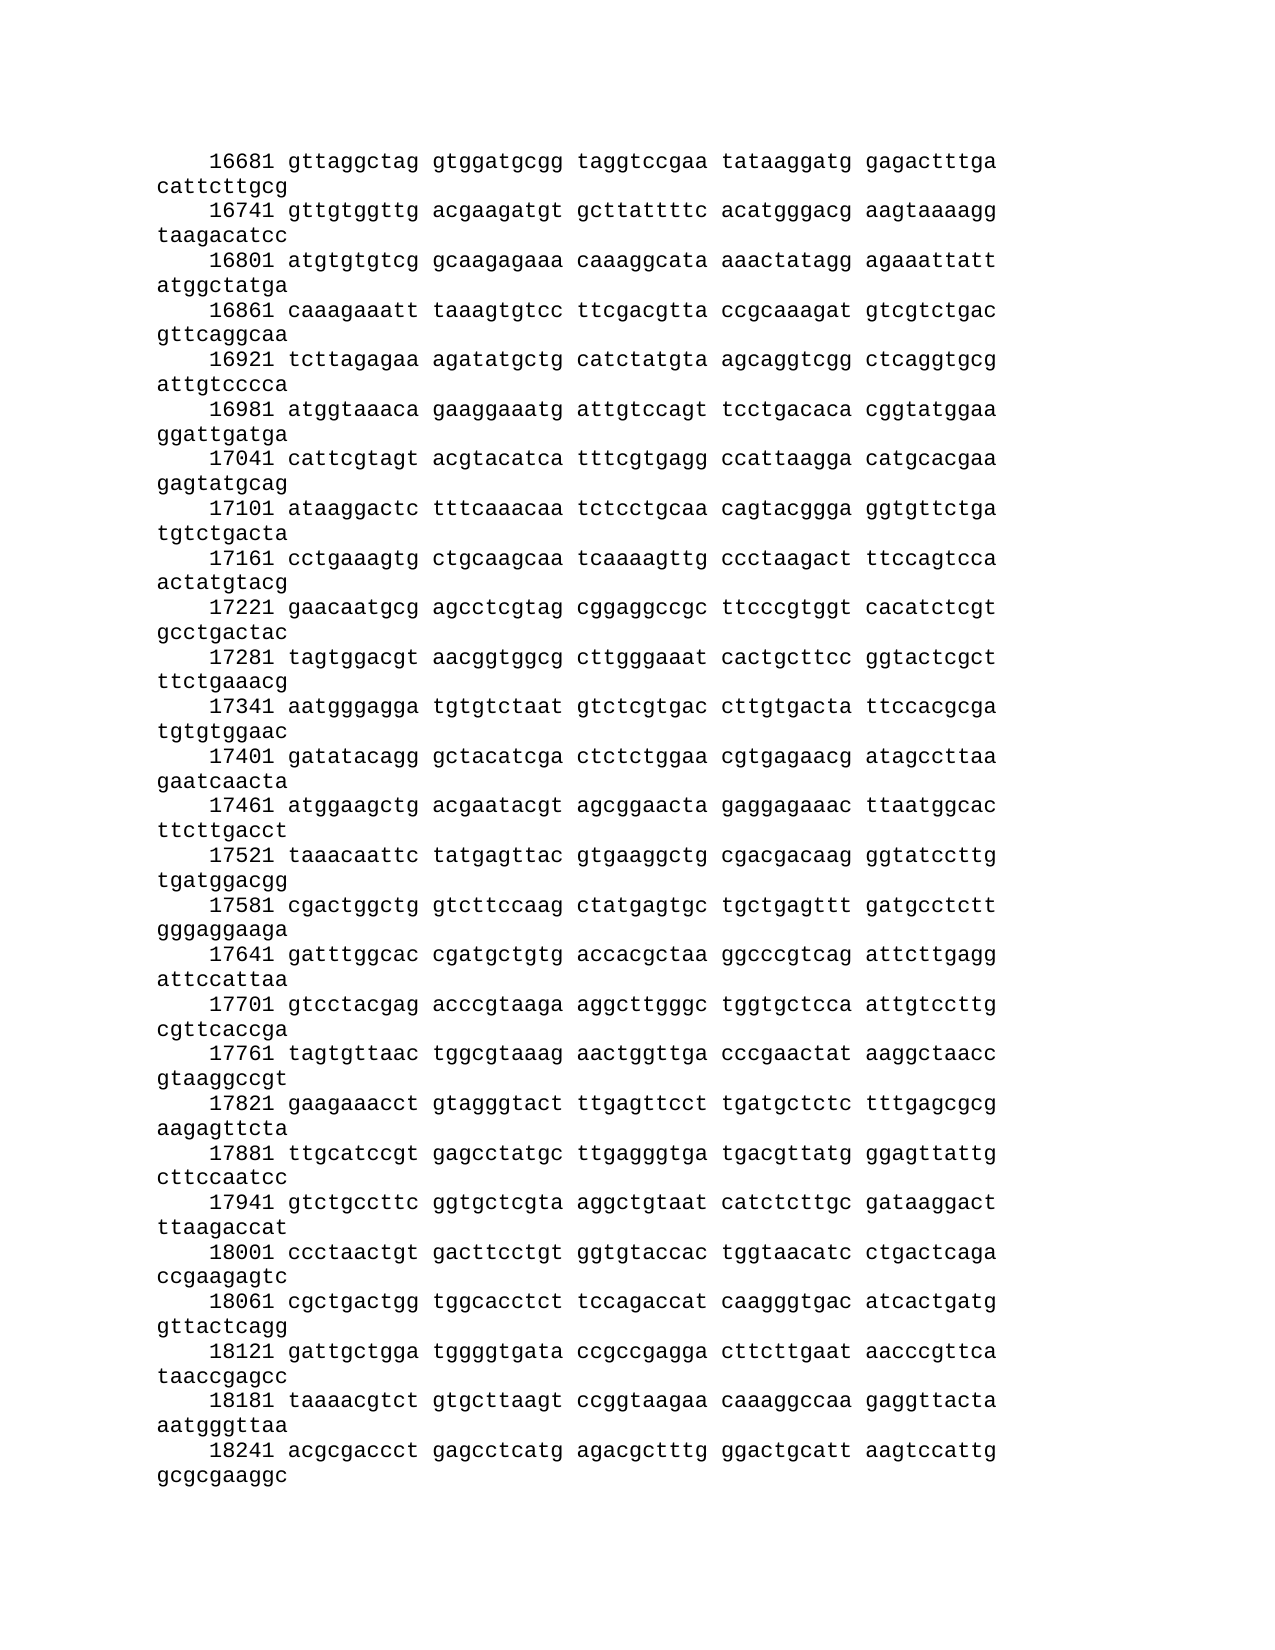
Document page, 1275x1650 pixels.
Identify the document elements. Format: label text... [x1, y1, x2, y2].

text 17041 cattcgtagt acgtacatca tttcgtgagg ccattaagga catgcacgaa gagtatgcag [156, 447, 1118, 497]
text 17521 taaacaattc tatgagttac gtgaaggctg cgacgacaag ggtatccttg tgatggacgg [156, 844, 1118, 894]
text 18061 cgctgactgg tggcacctct tccagaccat caagggtgac atcactgatg gttactcagg [156, 1290, 1118, 1340]
text 17461 atggaagctg acgaatacgt agcggaacta gaggagaaac ttaatggcac ttcttgacct [156, 794, 1118, 844]
text 17101 ataaggactc tttcaaacaa tctcctgcaa cagtacggga ggtgttctga tgtctgacta [156, 497, 1118, 547]
text 18121 gattgctgga tggggtgata ccgccgagga cttcttgaat aacccgttca taaccgagcc [156, 1340, 1118, 1389]
text 17881 ttgcatccgt gagcctatgc ttgagggtga tgacgttatg ggagttattg cttccaatcc [156, 1142, 1118, 1191]
text 16861 caaagaaatt taaagtgtcc ttcgacgtta ccgcaaagat gtcgtctgac gttcaggcaa [156, 299, 1118, 348]
text 16801 atgtgtgtcg gcaagagaaa caaaggcata aaactatagg agaaattatt atggctatga [156, 249, 1118, 299]
text 17701 gtcctacgag acccgtaaga aggcttgggc tggtgctcca attgtccttg cgttcaccga [156, 993, 1118, 1042]
text 16921 tcttagagaa agatatgctg catctatgta agcaggtcgg ctcaggtgcg attgtcccca [156, 348, 1118, 398]
text 17821 gaagaaacct gtagggtact ttgagttcct tgatgctctc tttgagcgcg aagagttcta [156, 1092, 1118, 1142]
text 16681 gttaggctag gtggatgcgg taggtccgaa tataaggatg gagactttga cattcttgcg [156, 150, 1118, 199]
text 16741 gttgtggttg acgaagatgt gcttattttc acatgggacg aagtaaaagg taagacatcc [156, 199, 1118, 249]
text 18181 taaaacgtct gtgcttaagt ccggtaagaa caaaggccaa gaggttacta aatgggttaa [156, 1389, 1118, 1439]
text 16981 atggtaaaca gaaggaaatg attgtccagt tcctgacaca cggtatggaa ggattgatga [156, 398, 1118, 447]
text 17401 gatatacagg gctacatcga ctctctggaa cgtgagaacg atagccttaa gaatcaacta [156, 745, 1118, 794]
text 17161 cctgaaagtg ctgcaagcaa tcaaaagttg ccctaagact ttccagtcca actatgtacg [156, 547, 1118, 596]
text 17941 gtctgccttc ggtgctcgta aggctgtaat catctcttgc gataaggact ttaagaccat [156, 1191, 1118, 1241]
text 17221 gaacaatgcg agcctcgtag cggaggccgc ttcccgtggt cacatctcgt gcctgactac [156, 596, 1118, 646]
text 17641 gatttggcac cgatgctgtg accacgctaa ggcccgtcag attcttgagg attccattaa [156, 943, 1118, 993]
text 17761 tagtgttaac tggcgtaaag aactggttga cccgaactat aaggctaacc gtaaggccgt [156, 1042, 1118, 1092]
text 18001 ccctaactgt gacttcctgt ggtgtaccac tggtaacatc ctgactcaga ccgaagagtc [156, 1241, 1118, 1290]
text 17341 aatgggagga tgtgtctaat gtctcgtgac cttgtgacta ttccacgcga tgtgtggaac [156, 695, 1118, 745]
text 17581 cgactggctg gtcttccaag ctatgagtgc tgctgagttt gatgcctctt gggaggaaga [156, 894, 1118, 943]
text 18241 acgcgaccct gagcctcatg agacgctttg ggactgcatt aagtccattg gcgcgaaggc [156, 1439, 1118, 1489]
text 17281 tagtggacgt aacggtggcg cttgggaaat cactgcttcc ggtactcgct ttctgaaacg [156, 646, 1118, 695]
